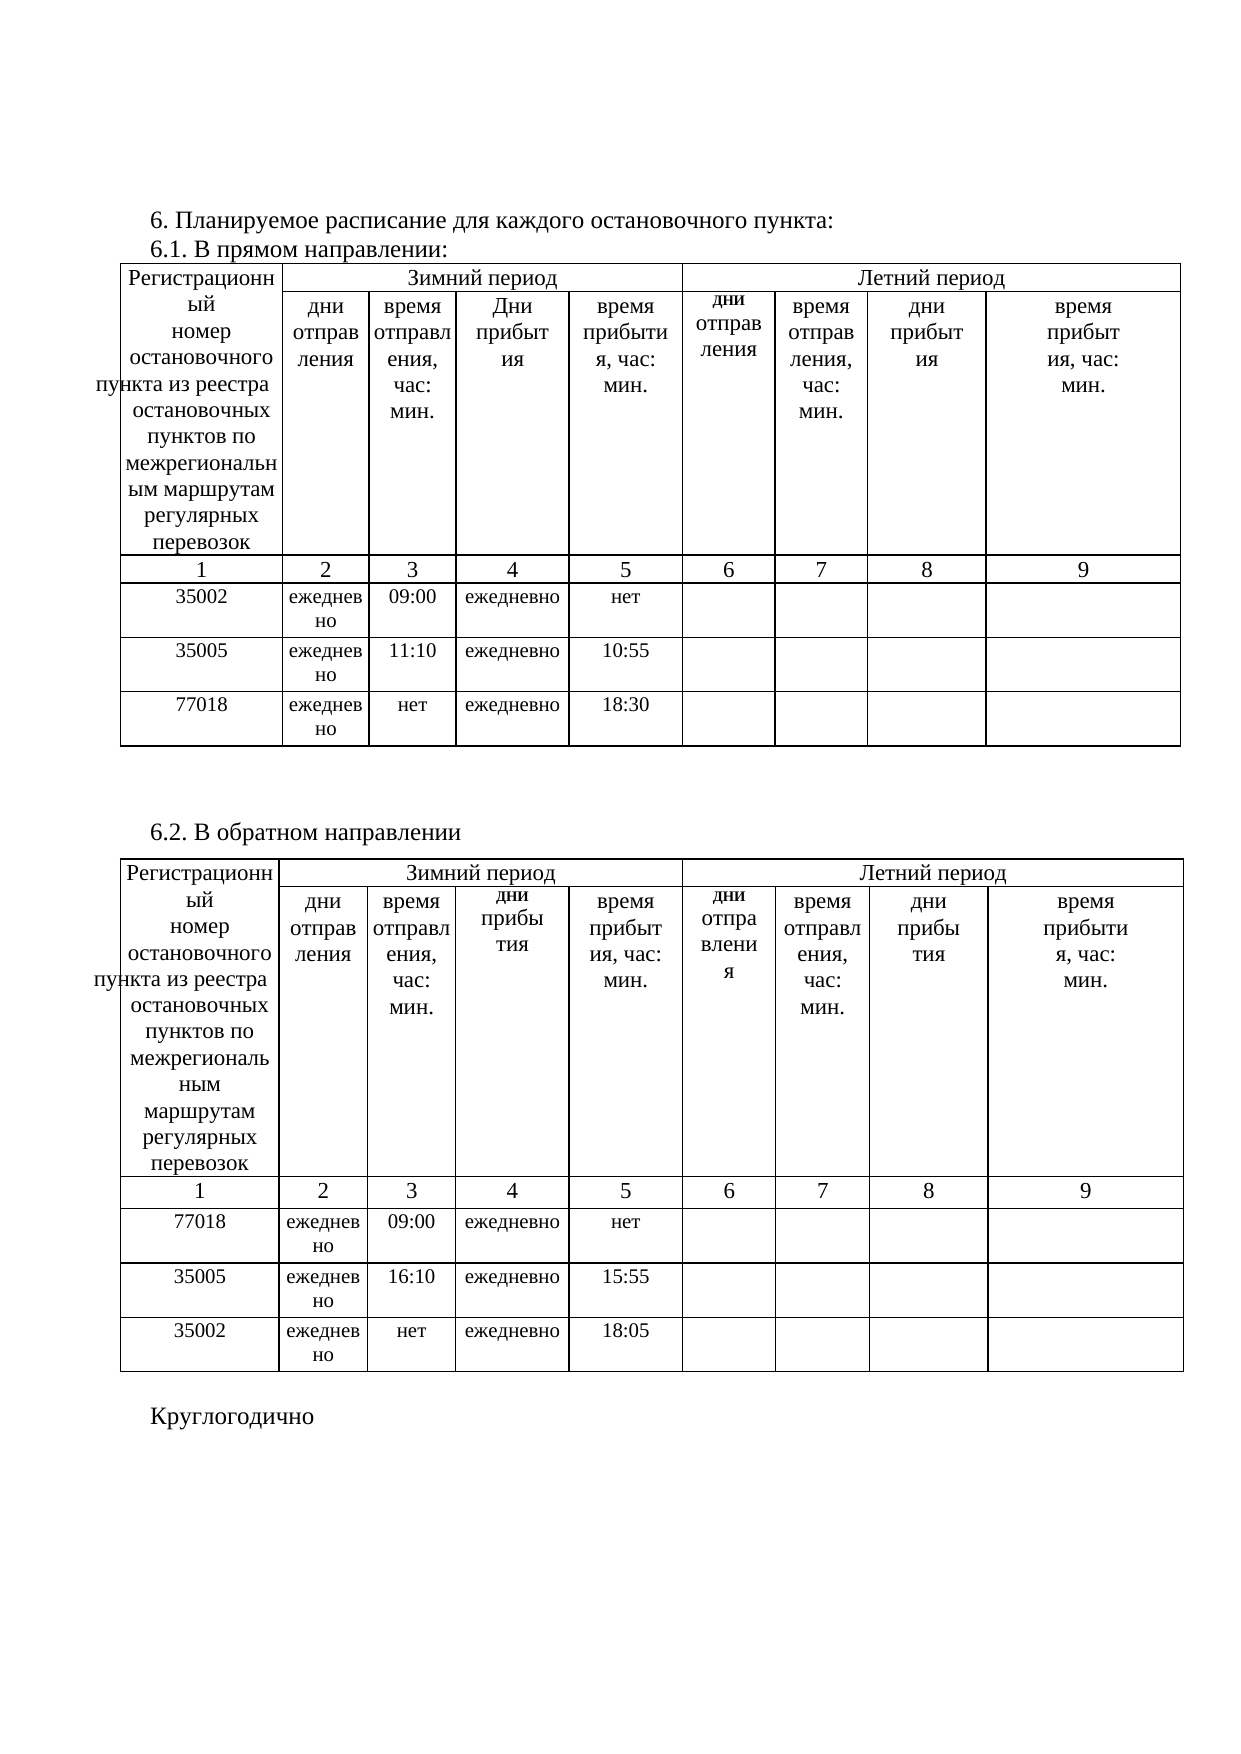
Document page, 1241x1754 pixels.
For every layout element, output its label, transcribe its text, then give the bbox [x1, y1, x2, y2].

table_cell [868, 692, 985, 745]
table_cell Дни прибыт ия [457, 292, 568, 554]
table_cell время отправл ения, час: мин. [776, 887, 869, 1176]
table_cell 5 [570, 556, 682, 582]
table_cell время прибыти я, час: мин. [989, 887, 1183, 1176]
table_cell [870, 1264, 987, 1316]
table_cell [987, 692, 1180, 745]
table_cell 2 [280, 1177, 367, 1208]
table_cell дни прибы тия [870, 887, 987, 1176]
table_cell время прибыт ия, час: мин. [987, 292, 1180, 554]
table_cell [776, 638, 867, 691]
table_cell время отправл ения, час: мин. [370, 292, 455, 554]
table_cell 9 [987, 556, 1180, 582]
table_cell нет [570, 1209, 682, 1262]
table_cell 1 [121, 556, 282, 582]
table_header Регистрационный номер остановочного пункта из реестра остановочных пунктов по межрегиональным маршрутам регулярных перевозок [121, 264, 282, 554]
table_cell [987, 584, 1180, 636]
table_cell [683, 584, 774, 636]
table_cell [683, 1318, 775, 1371]
table_cell ежедневно [283, 584, 368, 636]
table_cell время прибыти я, час: мин. [570, 292, 682, 554]
table_cell 8 [868, 556, 985, 582]
table_cell [683, 1264, 775, 1316]
table_cell ежедневно [280, 1318, 367, 1371]
table_cell дни отправ ления [283, 292, 368, 554]
table_cell 09:00 [368, 1209, 455, 1262]
table_cell 18:05 [570, 1318, 682, 1371]
table_cell ежедневно [283, 692, 368, 745]
table_cell [868, 638, 985, 691]
table_cell 3 [368, 1177, 455, 1208]
table_cell 9 [989, 1177, 1183, 1208]
table_cell 35005 [121, 1264, 278, 1316]
table_cell 5 [570, 1177, 682, 1208]
table_cell 4 [456, 1177, 568, 1208]
table_cell нет [368, 1318, 455, 1371]
table_cell 09:00 [370, 584, 455, 636]
table_cell 77018 [121, 1209, 278, 1262]
table_cell ежедневно [457, 638, 568, 691]
table_cell [870, 1209, 987, 1262]
table_cell ежедневно [456, 1209, 568, 1262]
table_cell 4 [457, 556, 568, 582]
table_header Летний период [683, 860, 1183, 886]
table_cell ДНИ отправ ления [683, 292, 774, 554]
text 6.1. В прямом направлении: [150, 234, 1090, 263]
table_cell [987, 638, 1180, 691]
table_cell 35002 [121, 584, 282, 636]
table_cell ежедневно [280, 1264, 367, 1316]
text Круглогодично [150, 1401, 1090, 1430]
table_cell ДНИ отпра влени я [683, 887, 775, 1176]
table_cell ежедневно [280, 1209, 367, 1262]
table_cell время прибыт ия, час: мин. [570, 887, 682, 1176]
table_cell 7 [776, 1177, 869, 1208]
table_cell [683, 638, 774, 691]
table_cell 6 [683, 1177, 775, 1208]
table_cell 1 [121, 1177, 278, 1208]
table_cell 3 [370, 556, 455, 582]
table_cell 35002 [121, 1318, 278, 1371]
table_header Зимний период [283, 264, 682, 291]
table_cell 35005 [121, 638, 282, 691]
table_cell [776, 1209, 869, 1262]
table_cell 2 [283, 556, 368, 582]
text 6.2. В обратном направлении [150, 817, 1090, 845]
table_cell [989, 1209, 1183, 1262]
table_cell 7 [776, 556, 867, 582]
table_cell время отправ ления, час: мин. [776, 292, 867, 554]
table_cell ежедневно [456, 1264, 568, 1316]
table_cell [683, 1209, 775, 1262]
table_cell 15:55 [570, 1264, 682, 1316]
table_cell 11:10 [370, 638, 455, 691]
table_cell ежедневно [457, 584, 568, 636]
table_cell [989, 1318, 1183, 1371]
table_header Регистрационный номер остановочного пункта из реестра остановочных пунктов по межрегиональным маршрутам регулярных перевозок [121, 860, 278, 1176]
table_cell [776, 1318, 869, 1371]
table_cell 77018 [121, 692, 282, 745]
table_cell 8 [870, 1177, 987, 1208]
table_cell [776, 584, 867, 636]
table_cell 6 [683, 556, 774, 582]
table_cell 10:55 [570, 638, 682, 691]
table_cell 18:30 [570, 692, 682, 745]
table_cell 16:10 [368, 1264, 455, 1316]
table_cell дни прибыт ия [868, 292, 985, 554]
table_cell нет [570, 584, 682, 636]
table_cell ДНИ прибы тия [456, 887, 568, 1176]
table_cell [776, 692, 867, 745]
table_cell [776, 1264, 869, 1316]
table_header Зимний период [280, 860, 682, 886]
table_cell время отправл ения, час: мин. [368, 887, 455, 1176]
table_cell [989, 1264, 1183, 1316]
table_header Летний период [683, 264, 1180, 291]
table_cell ежедневно [456, 1318, 568, 1371]
table_cell [870, 1318, 987, 1371]
table_cell дни отправ ления [280, 887, 367, 1176]
table_cell [868, 584, 985, 636]
table_cell нет [370, 692, 455, 745]
table_cell [683, 692, 774, 745]
table_cell ежедневно [283, 638, 368, 691]
table_cell ежедневно [457, 692, 568, 745]
text 6. Планируемое расписание для каждого остановочного пункта: [150, 205, 1090, 234]
